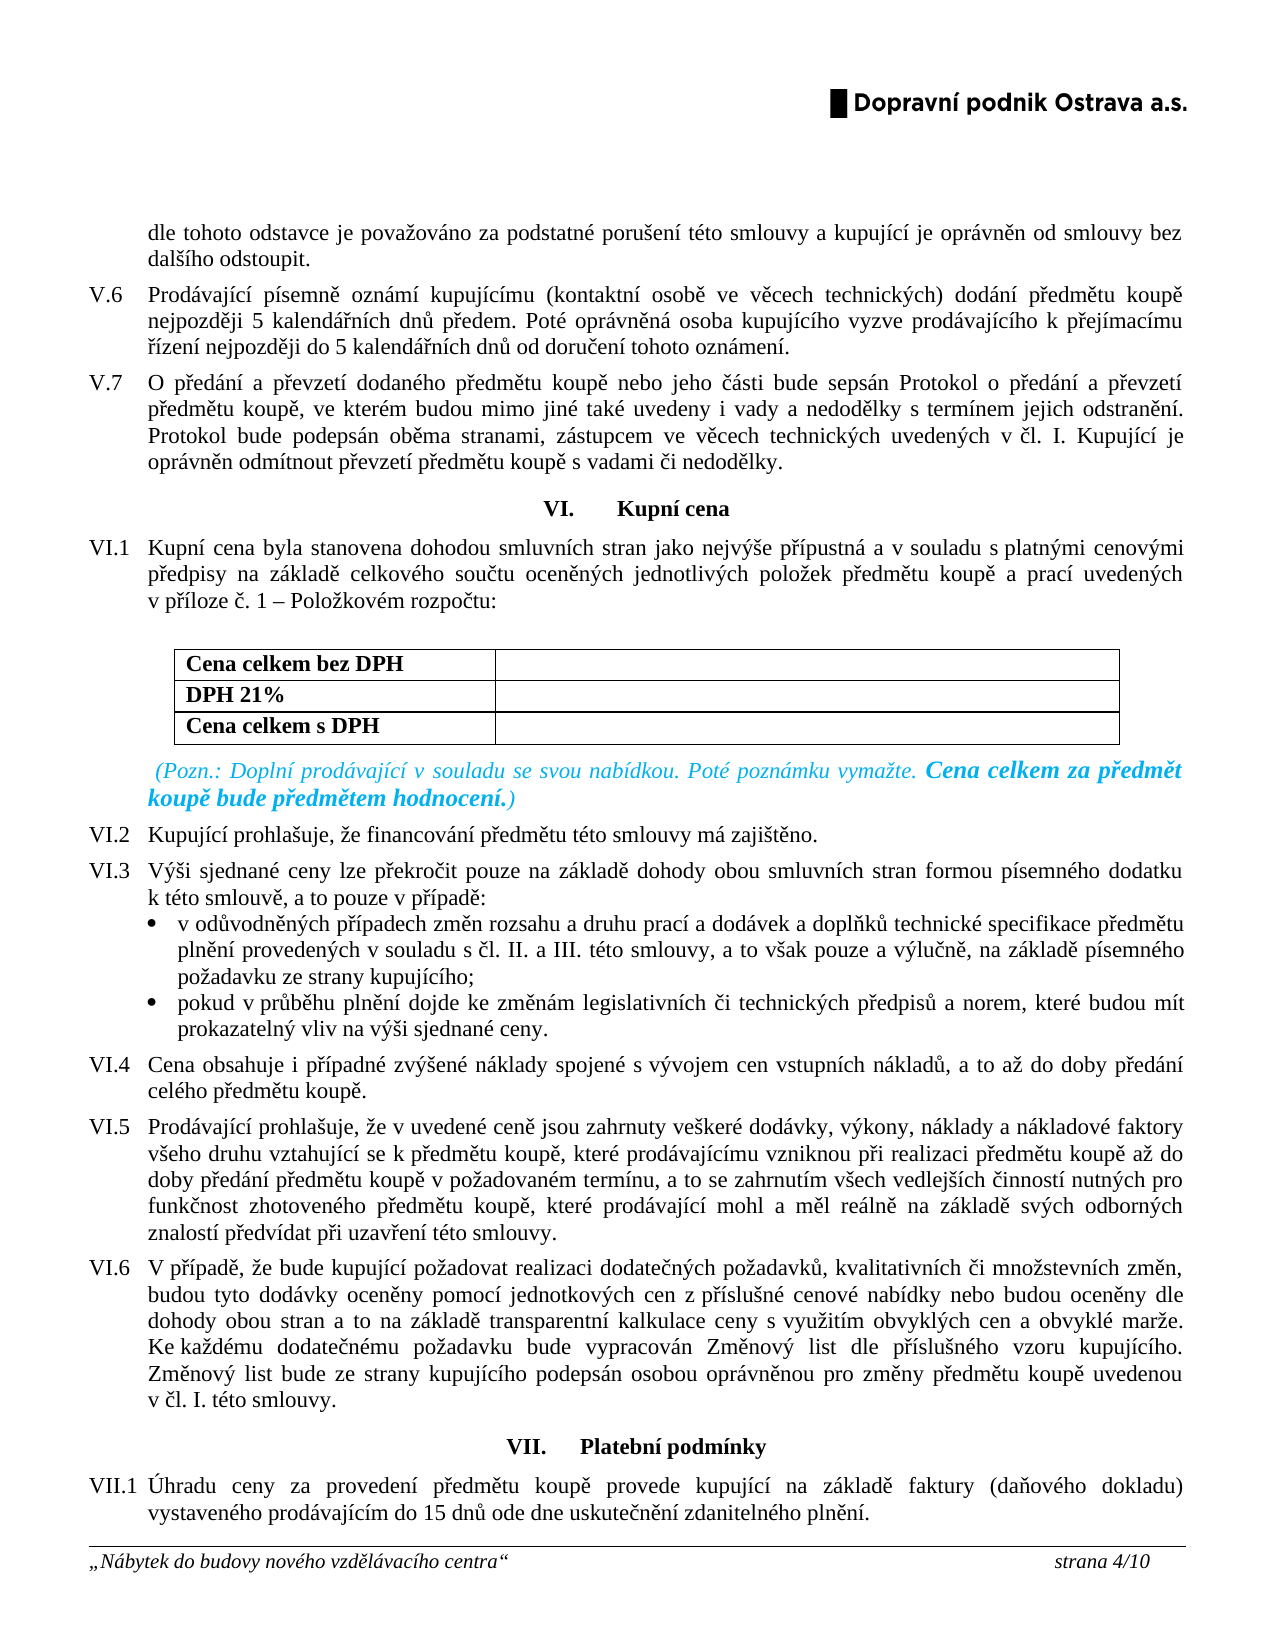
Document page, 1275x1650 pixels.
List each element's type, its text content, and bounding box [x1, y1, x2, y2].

table_cell DPH 21% [175, 681, 495, 711]
table_cell [496, 713, 1119, 744]
table_cell Cena celkem s DPH [175, 713, 495, 744]
list Prodávající písemně oznámí kupujícímu (kontaktní osobě ve věcech technických) dodání předmětu koupě nejpozději 5 kalendářních dnů předem. Poté oprávněná osoba kupujícího vyzve prodávajícího k přejímacímu řízení nejpozději do 5 kalendářních dnů od doručení tohoto oznámení. [89, 281, 1184, 360]
subtitle Platební podmínky [89, 1433, 1184, 1460]
list Kupní cena byla stanovena dohodou smluvních stran jako nejvýše přípustná a v souladu s platnými cenovými předpisy na základě celkového součtu oceněných jednotlivých položek předmětu koupě a prací uvedených v příloze č. 1 – Položkovém rozpočtu: [89, 534, 1184, 613]
table_header [496, 650, 1119, 680]
list Výši sjednané ceny lze překročit pouze na základě dohody obou smluvních stran formou písemného dodatku k této smlouvě, a to pouze v případě: [89, 857, 1184, 910]
list pokud v průběhu plnění dojde ke změnám legislativních či technických předpisů a norem, které budou mít prokazatelný vliv na výši sjednané ceny. [148, 989, 1186, 1042]
table_cell [496, 681, 1119, 711]
list V případě, že bude kupující požadovat realizaci dodatečných požadavků, kvalitativních či množstevních změn, budou tyto dodávky oceněny pomocí jednotkových cen z příslušné cenové nabídky nebo budou oceněny dle dohody obou stran a to na základě transparentní kalkulace ceny s využitím obvyklých cen a obvyklé marže. Ke každému dodatečnému požadavku bude vypracován Změnový list dle příslušného vzoru kupujícího. Změnový list bude ze strany kupujícího podepsán osobou oprávněnou pro změny předmětu koupě uvedenou v čl. I. této smlouvy. [89, 1254, 1184, 1412]
list Cena obsahuje i případné zvýšené náklady spojené s vývojem cen vstupních nákladů, a to až do doby předání celého předmětu koupě. [89, 1051, 1184, 1104]
picture [830, 89, 1187, 118]
list Úhradu ceny za provedení předmětu koupě provede kupující na základě faktury (daňového dokladu) vystaveného prodávajícím do 15 dnů ode dne uskutečnění zdanitelného plnění. [89, 1472, 1184, 1525]
list v odůvodněných případech změn rozsahu a druhu prací a dodávek a doplňků technické specifikace předmětu plnění provedených v souladu s čl. II. a III. této smlouvy, a to však pouze a výlučně, na základě písemného požadavku ze strany kupujícího; [148, 910, 1186, 989]
list O předání a převzetí dodaného předmětu koupě nebo jeho části bude sepsán Protokol o předání a převzetí předmětu koupě, ve kterém budou mimo jiné také uvedeny i vady a nedodělky s termínem jejich odstranění. Protokol bude podepsán oběma stranami, zástupcem ve věcech technických uvedených v čl. I. Kupující je oprávněn odmítnout převzetí předmětu koupě s vadami či nedodělky. [89, 369, 1184, 474]
text (Pozn.: Doplní prodávající v souladu se svou nabídkou. Poté poznámku vymažte. Cena celkem za předmět koupě bude předmětem hodnocení.) [148, 755, 1184, 812]
subtitle Kupní cena [89, 495, 1184, 522]
list Kupující prohlašuje, že financování předmětu této smlouvy má zajištěno. [89, 822, 1184, 848]
list Prodávající prohlašuje, že v uvedené ceně jsou zahrnuty veškeré dodávky, výkony, náklady a nákladové faktory všeho druhu vztahující se k předmětu koupě, které prodávajícímu vzniknou při realizaci předmětu koupě až do doby předání předmětu koupě v požadovaném termínu, a to se zahrnutím všech vedlejších činností nutných pro funkčnost zhotoveného předmětu koupě, které prodávající mohl a měl reálně na základě svých odborných znalostí předvídat při uzavření této smlouvy. [89, 1113, 1184, 1245]
table_header Cena celkem bez DPH [175, 650, 495, 680]
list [89, 218, 1184, 271]
